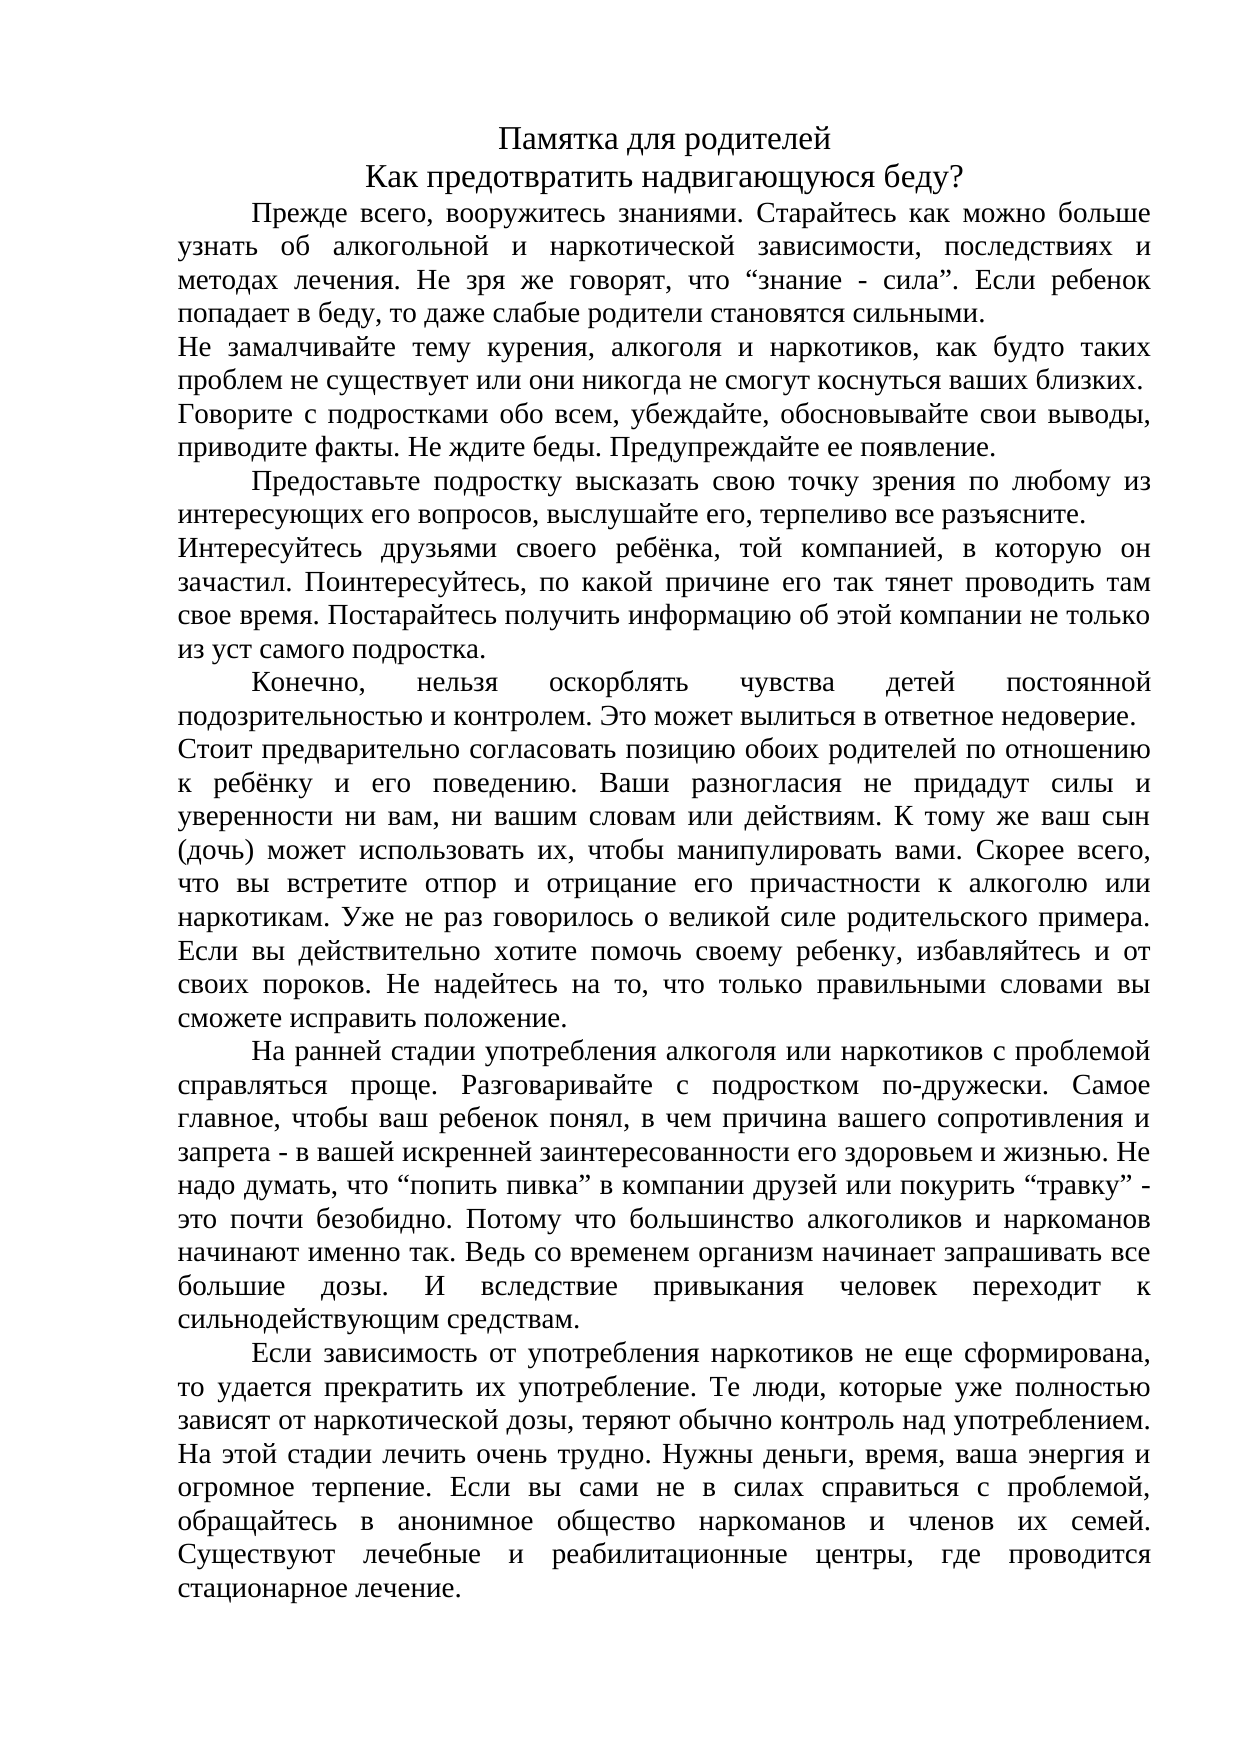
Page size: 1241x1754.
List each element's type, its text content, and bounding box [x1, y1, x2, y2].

text Прежде всего, вооружитесь знаниями. Старайтесь как можно больше узнать об алкогольной и наркотической зависимости, последствиях и методах лечения. Не зря же говорят, что “знание - сила”. Если ребенок попадает в беду, то даже слабые родители становятся сильными. [177, 195, 1152, 329]
text Интересуйтесь друзьями своего ребёнка, той компанией, в которую он зачастил. Поинтересуйтесь, по какой причине его так тянет проводить там свое время. Постарайтесь получить информацию об этой компании не только из уст самого подростка. [177, 530, 1152, 664]
text Говорите с подростками обо всем, убеждайте, обосновывайте свои выводы, приводите факты. Не ждите беды. Предупреждайте ее появление. [177, 396, 1152, 463]
text Если зависимость от употребления наркотиков не еще сформирована, то удается прекратить их употребление. Те люди, которые уже полностью зависят от наркотической дозы, теряют обычно контроль над употреблением. На этой стадии лечить очень трудно. Нужны деньги, время, ваша энергия и огромное терпение. Если вы сами не в силах справиться с проблемой, обращайтесь в анонимное общество наркоманов и членов их семей. Существуют лечебные и реабилитационные центры, где проводится стационарное лечение. [177, 1335, 1152, 1603]
text На ранней стадии употребления алкоголя или наркотиков с проблемой справляться проще. Разговаривайте с подростком по-дружески. Самое главное, чтобы ваш ребенок понял, в чем причина вашего сопротивления и запрета - в вашей искренней заинтересованности его здоровьем и жизнью. Не надо думать, что “попить пивка” в компании друзей или покурить “травку” - это почти безобидно. Потому что большинство алкоголиков и наркоманов начинают именно так. Ведь со временем организм начинает запрашивать все большие дозы. И вследствие привыкания человек переходит к сильнодействующим средствам. [177, 1033, 1152, 1335]
text Памятка для родителей [177, 118, 1152, 156]
text Не замалчивайте тему курения, алкоголя и наркотиков, как будто таких проблем не существует или они никогда не смогут коснуться ваших близких. [177, 329, 1152, 396]
text Как предотвратить надвигающуюся беду? [177, 156, 1152, 195]
text Конечно, нельзя оскорблять чувства детей постоянной подозрительностью и контролем. Это может вылиться в ответное недоверие. [177, 664, 1152, 731]
text Стоит предварительно согласовать позицию обоих родителей по отношению к ребёнку и его поведению. Ваши разногласия не придадут силы и уверенности ни вам, ни вашим словам или действиям. К тому же ваш сын (дочь) может использовать их, чтобы манипулировать вами. Скорее всего, что вы встретите отпор и отрицание его причастности к алкоголю или наркотикам. Уже не раз говорилось о великой силе родительского примера. Если вы действительно хотите помочь своему ребенку, избавляйтесь и от своих пороков. Не надейтесь на то, что только правильными словами вы сможете исправить положение. [177, 731, 1152, 1033]
text Предоставьте подростку высказать свою точку зрения по любому из интересующих его вопросов, выслушайте его, терпеливо все разъясните. [177, 463, 1152, 530]
